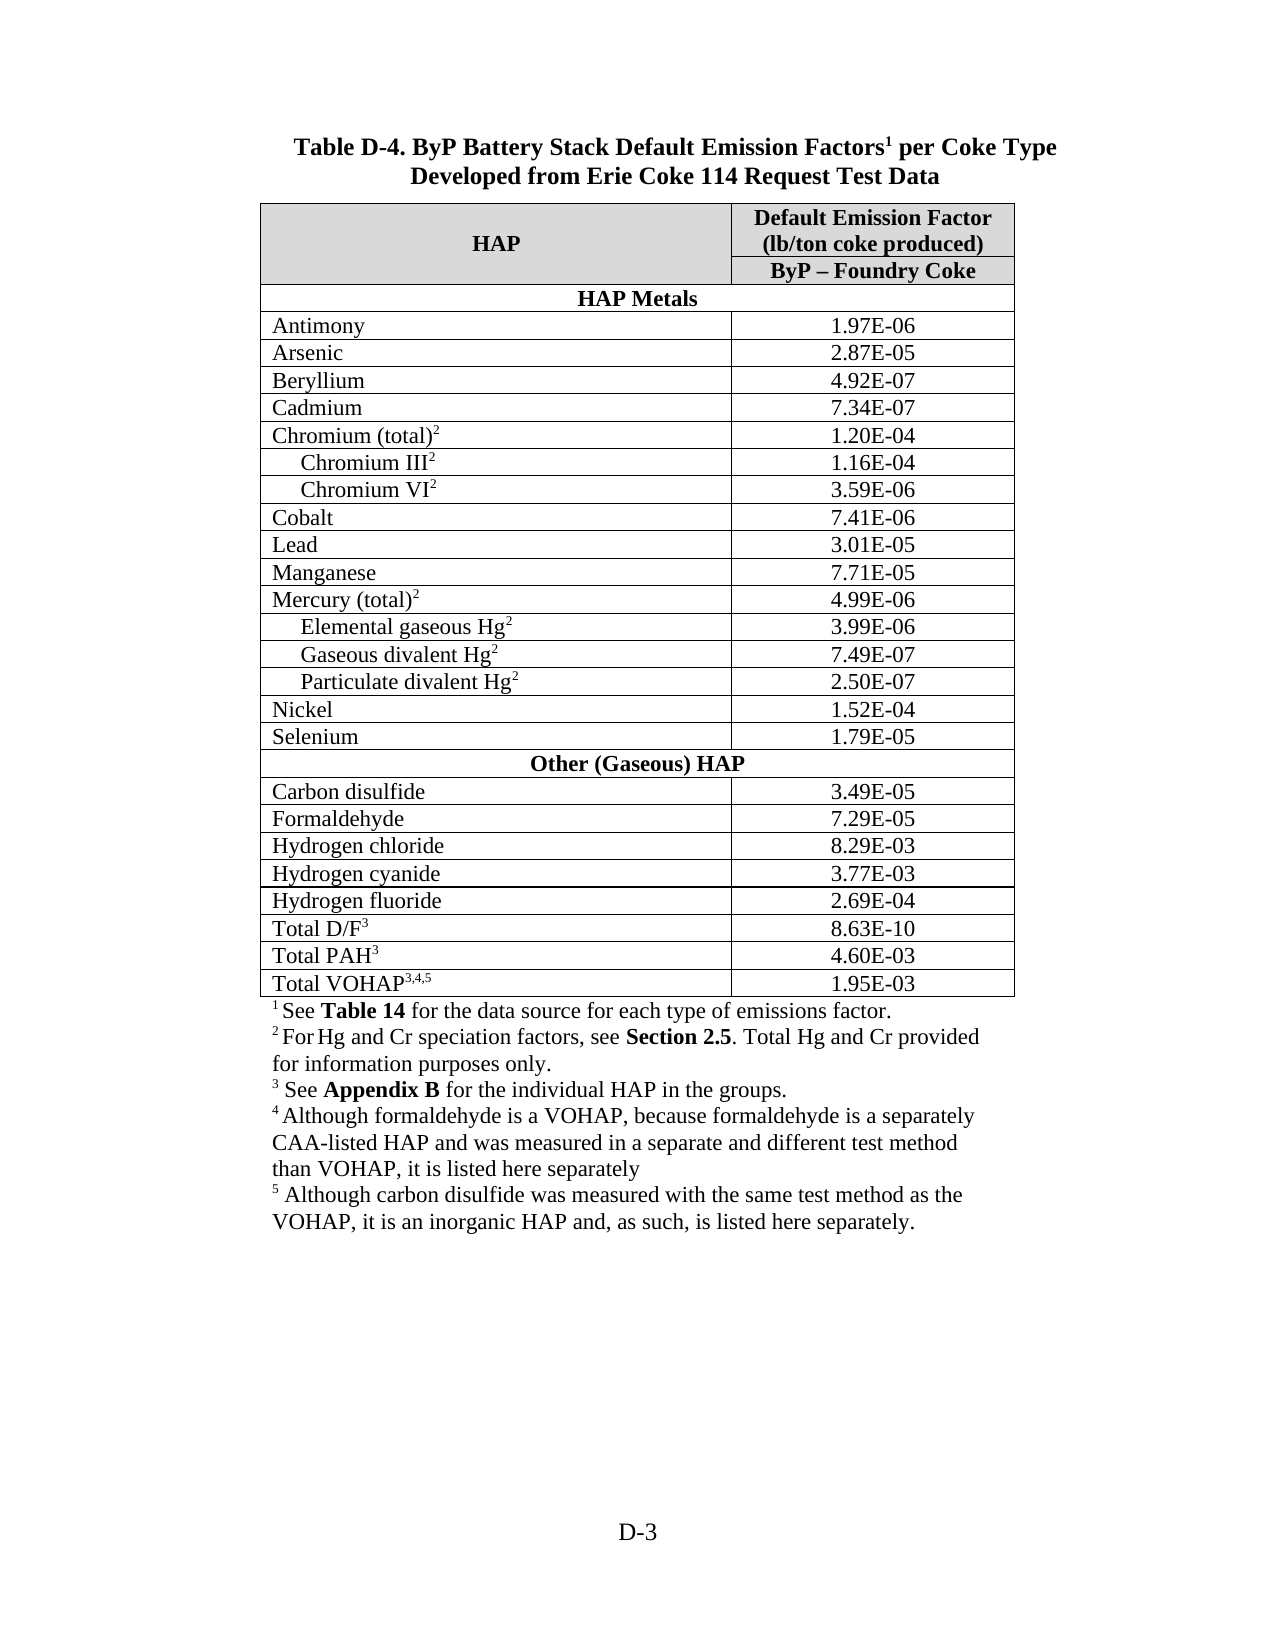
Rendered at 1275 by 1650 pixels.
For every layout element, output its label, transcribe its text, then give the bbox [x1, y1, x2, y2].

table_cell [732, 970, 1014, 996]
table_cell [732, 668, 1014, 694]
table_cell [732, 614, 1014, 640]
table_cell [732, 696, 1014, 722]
text Table D-4. ByP Battery Stack Default Emission Factors1 per Coke Type [75, 132, 1200, 161]
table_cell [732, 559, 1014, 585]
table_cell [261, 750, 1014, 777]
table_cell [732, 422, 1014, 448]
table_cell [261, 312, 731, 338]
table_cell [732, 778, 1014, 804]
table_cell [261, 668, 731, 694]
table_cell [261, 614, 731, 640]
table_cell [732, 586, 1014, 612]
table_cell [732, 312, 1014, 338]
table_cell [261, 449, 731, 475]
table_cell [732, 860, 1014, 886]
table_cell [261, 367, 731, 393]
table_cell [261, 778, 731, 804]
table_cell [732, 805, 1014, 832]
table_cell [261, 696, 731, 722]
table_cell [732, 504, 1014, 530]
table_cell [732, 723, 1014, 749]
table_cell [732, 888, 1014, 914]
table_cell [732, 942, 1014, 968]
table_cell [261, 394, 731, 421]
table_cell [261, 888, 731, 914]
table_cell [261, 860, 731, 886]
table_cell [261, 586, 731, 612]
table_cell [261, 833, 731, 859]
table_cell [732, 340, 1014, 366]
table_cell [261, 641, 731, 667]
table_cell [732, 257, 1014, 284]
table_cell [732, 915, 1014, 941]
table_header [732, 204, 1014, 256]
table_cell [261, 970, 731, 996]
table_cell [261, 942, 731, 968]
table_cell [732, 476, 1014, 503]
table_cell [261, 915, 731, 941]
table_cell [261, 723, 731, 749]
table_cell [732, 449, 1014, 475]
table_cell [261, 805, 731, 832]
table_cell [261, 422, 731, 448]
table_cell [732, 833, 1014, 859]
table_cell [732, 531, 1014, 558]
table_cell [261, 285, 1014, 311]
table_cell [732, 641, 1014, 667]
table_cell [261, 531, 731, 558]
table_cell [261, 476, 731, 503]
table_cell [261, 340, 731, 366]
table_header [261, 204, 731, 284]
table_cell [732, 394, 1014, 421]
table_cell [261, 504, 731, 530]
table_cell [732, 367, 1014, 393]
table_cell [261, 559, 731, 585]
text Developed from Erie Coke 114 Request Test Data [75, 161, 1200, 190]
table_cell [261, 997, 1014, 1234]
